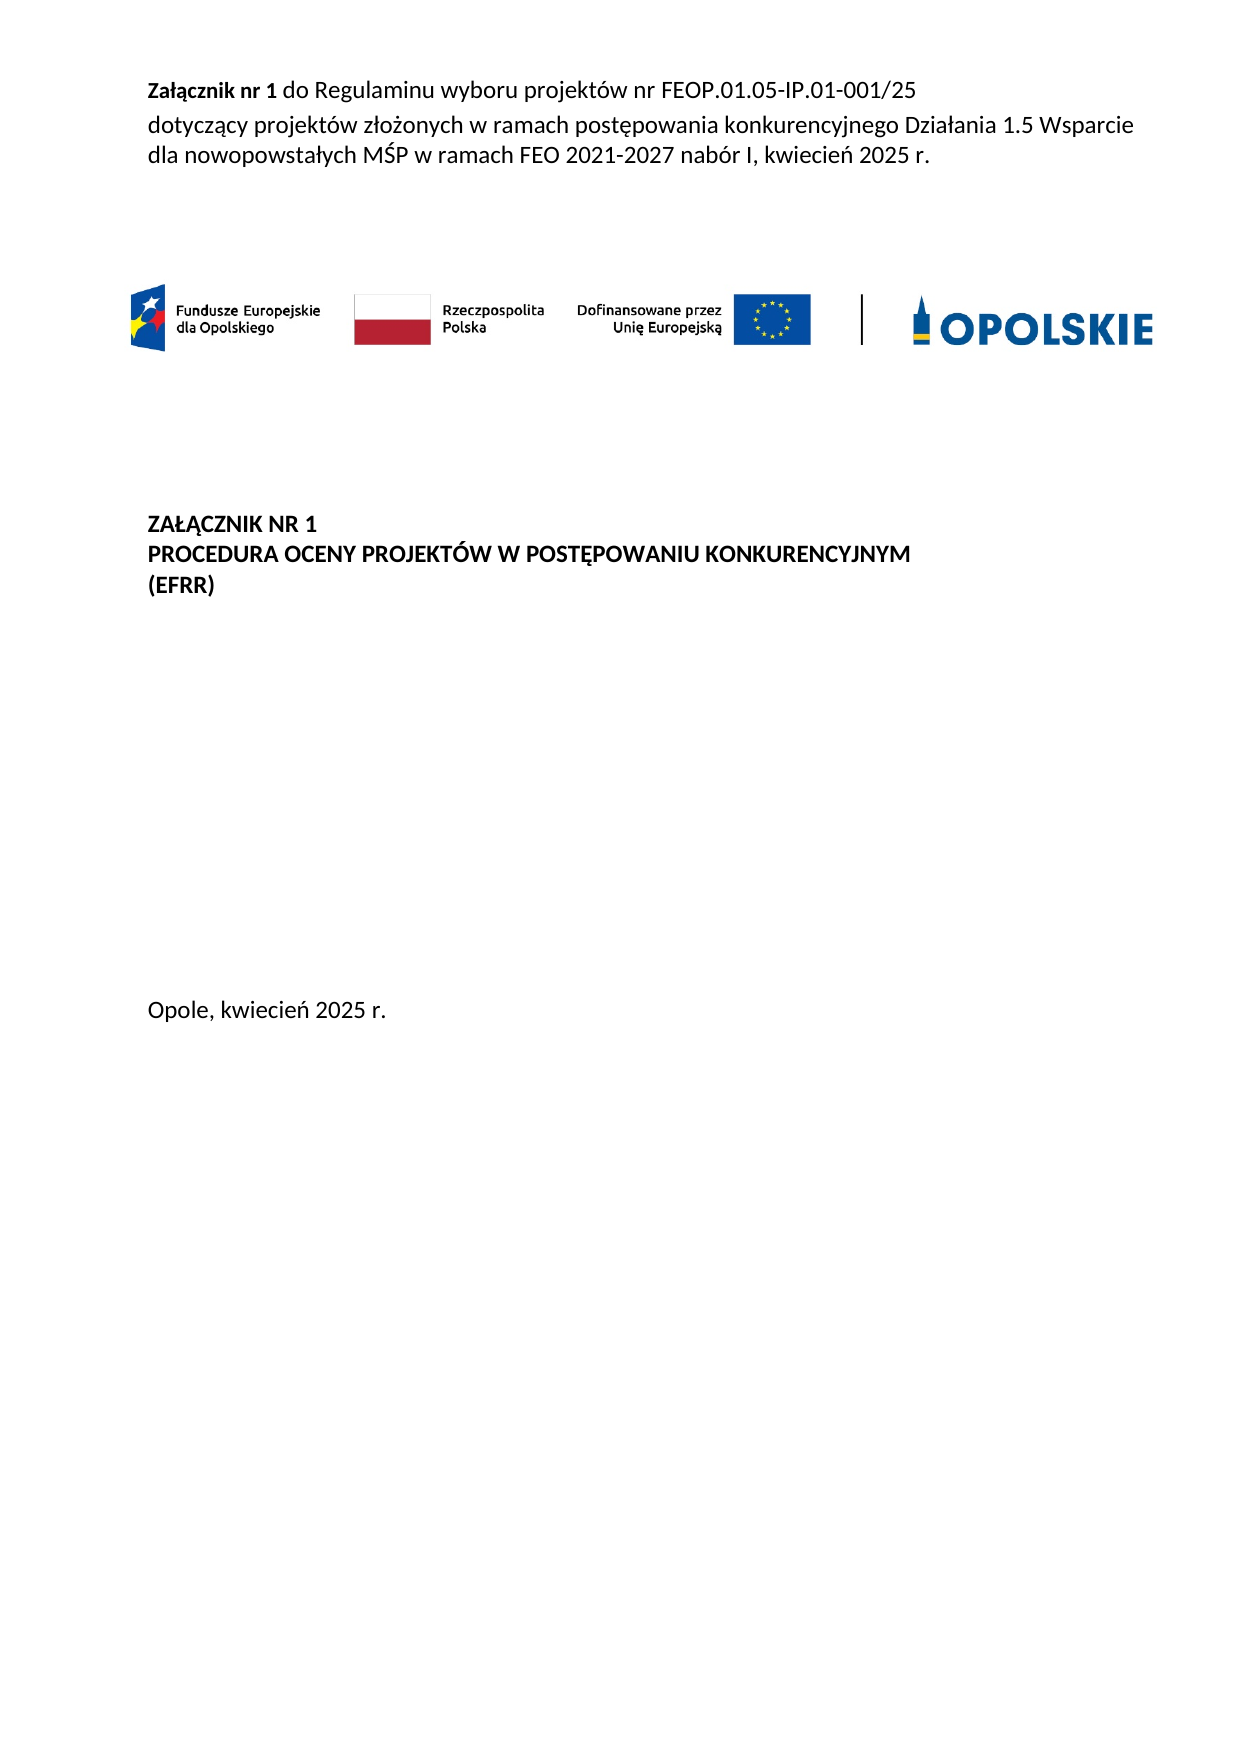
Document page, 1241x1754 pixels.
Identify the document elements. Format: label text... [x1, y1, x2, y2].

title ZAŁĄCZNIK NR 1 [148, 508, 1137, 538]
picture [113, 262, 1171, 370]
title PROCEDURA OCENY PROJEKTÓW W POSTĘPOWANIU KONKURENCYJNYM (EFRR) [148, 538, 1137, 599]
title Opole, kwiecień 2025 r. [148, 994, 1137, 1025]
